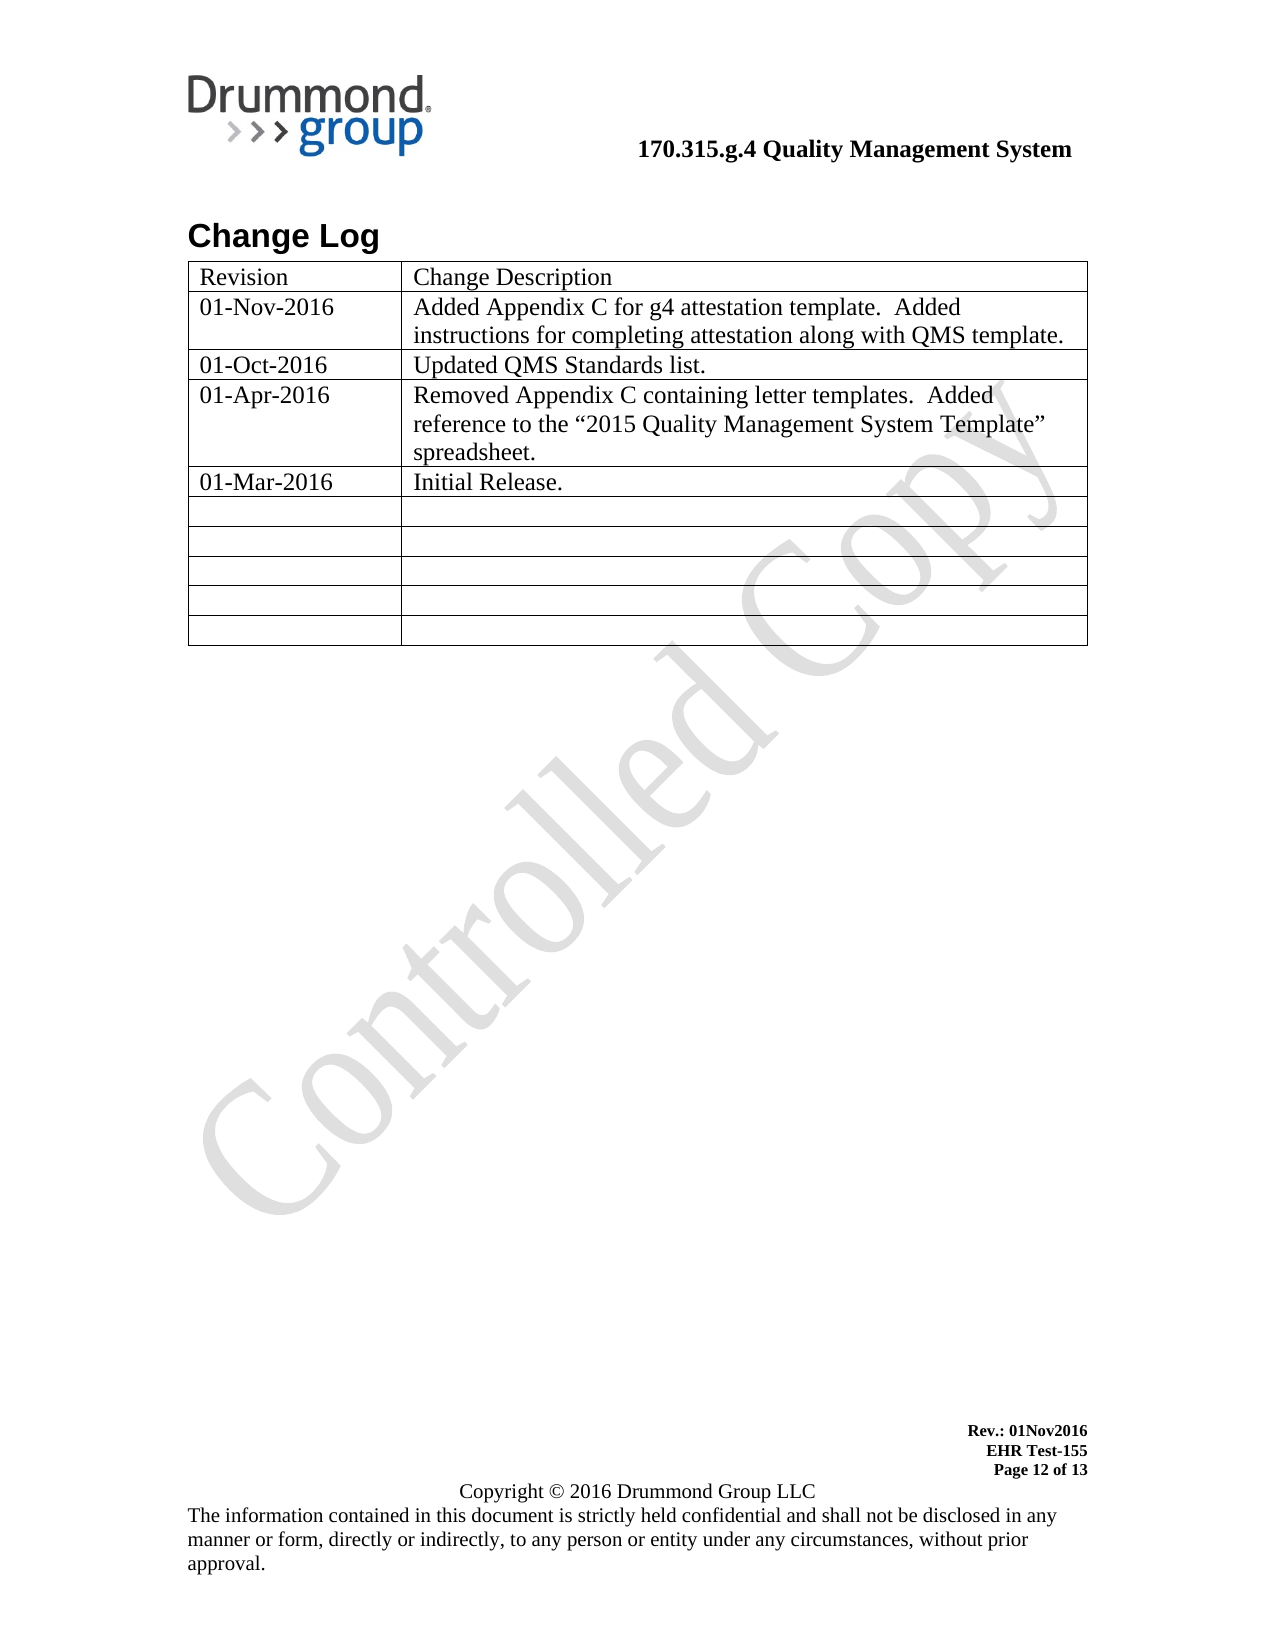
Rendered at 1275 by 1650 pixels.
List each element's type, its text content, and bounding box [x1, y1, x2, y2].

table_cell [189, 586, 401, 615]
table_cell 01-Oct-2016 [189, 350, 401, 379]
table_cell [402, 497, 1087, 526]
table_header Change Description [402, 262, 1087, 291]
table_cell Initial Release. [402, 467, 1087, 496]
subtitle Change Log [187, 216, 1087, 254]
table_cell [402, 557, 1087, 585]
table_cell Added Appendix C for g4 attestation template. Added instructions for completing attestation along with QMS template. [402, 292, 1087, 349]
table_cell Removed Appendix C containing letter templates. Added reference to the “2015 Quality Management System Template” spreadsheet. [402, 380, 1087, 466]
table_cell [189, 616, 401, 645]
table_cell Updated QMS Standards list. [402, 350, 1087, 379]
table_header Revision [189, 262, 401, 291]
table_cell 01-Nov-2016 [189, 292, 401, 349]
picture [187, 75, 433, 157]
table_cell [402, 616, 1087, 645]
table_cell [189, 527, 401, 556]
table_cell 01-Mar-2016 [189, 467, 401, 496]
table_cell [402, 527, 1087, 556]
table_cell [189, 497, 401, 526]
table_cell [189, 557, 401, 585]
table_cell [402, 586, 1087, 615]
table_cell 01-Apr-2016 [189, 380, 401, 466]
